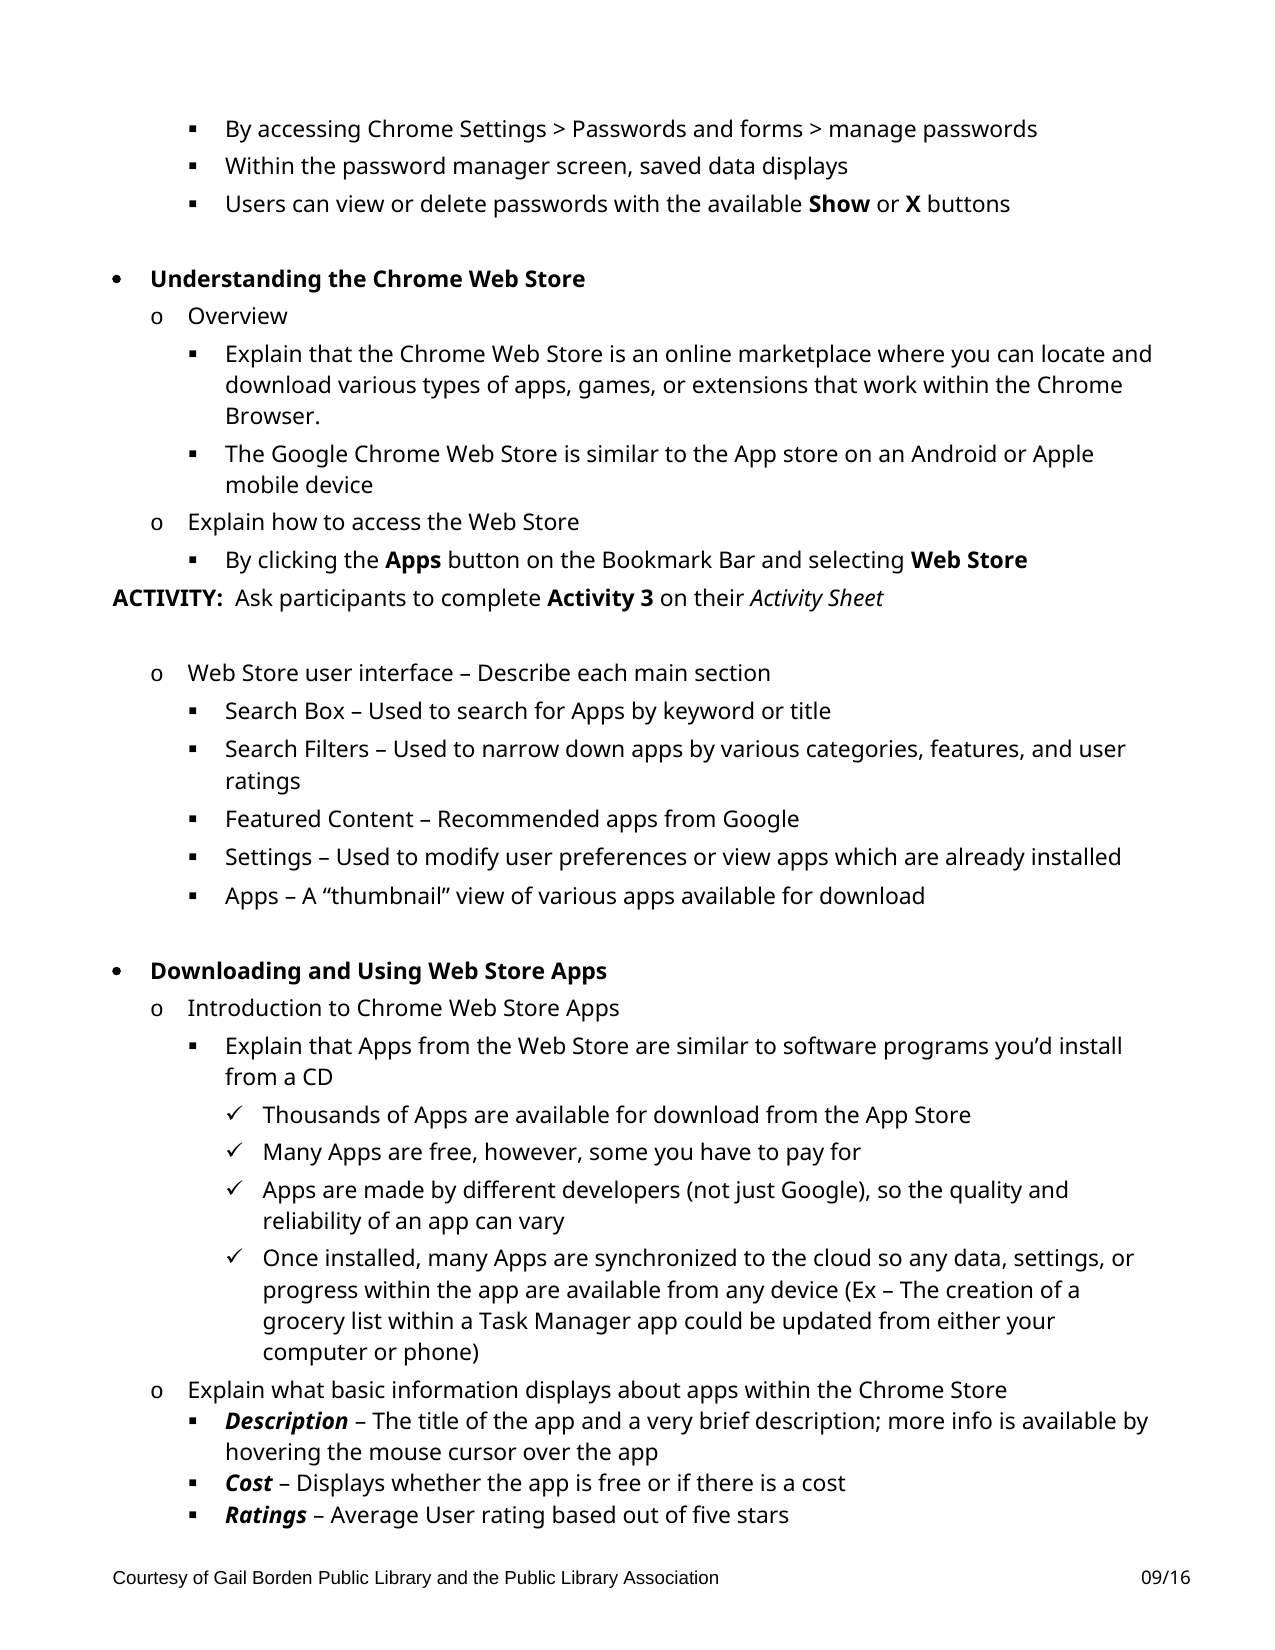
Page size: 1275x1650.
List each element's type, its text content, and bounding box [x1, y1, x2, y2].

list Apps – A “thumbnail” view of various apps available for download [187, 879, 1162, 911]
list Understanding the Chrome Web Store [112, 262, 1162, 294]
list Ratings – Average User rating based out of five stars [187, 1499, 1162, 1530]
list Explain what basic information displays about apps within the Chrome Store [150, 1373, 1162, 1405]
list Settings – Used to modify user preferences or view apps which are already installed [187, 841, 1162, 873]
list Thousands of Apps are available for download from the App Store [225, 1098, 1162, 1130]
list By accessing Chrome Settings > Passwords and forms > manage passwords [187, 112, 1162, 144]
list Search Box – Used to search for Apps by keyword or title [187, 694, 1162, 726]
list Explain that the Chrome Web Store is an online marketplace where you can locate and download various types of apps, games, or extensions that work within the Chrome Browser. [187, 338, 1162, 431]
list Featured Content – Recommended apps from Google [187, 802, 1162, 834]
list Within the password manager screen, saved data displays [187, 150, 1162, 181]
text ACTIVITY: Ask participants to complete Activity 3 on their Activity Sheet [112, 581, 1162, 613]
list Web Store user interface – Describe each main section [150, 656, 1162, 688]
list The Google Chrome Web Store is similar to the App store on an Android or Apple mobile device [187, 438, 1162, 500]
list Once installed, many Apps are synchronized to the cloud so any data, settings, or progress within the app are available from any device (Ex – The creation of a grocery list within a Task Manager app could be updated from either your computer or phone) [225, 1242, 1162, 1367]
list Explain that Apps from the Web Store are similar to software programs you’d install from a CD [187, 1030, 1162, 1092]
list Overview [150, 300, 1162, 331]
list Downloading and Using Web Store Apps [112, 955, 1162, 986]
list Explain how to access the Web Store [150, 506, 1162, 538]
list Apps are made by different developers (not just Google), so the quality and reliability of an app can vary [225, 1173, 1162, 1236]
list Many Apps are free, however, some you have to pay for [225, 1136, 1162, 1167]
list Search Filters – Used to narrow down apps by various categories, features, and user ratings [187, 732, 1162, 796]
list Users can view or delete passwords with the available Show or X buttons [187, 187, 1162, 219]
list By clicking the Apps button on the Bookmark Bar and selecting Web Store [187, 544, 1162, 575]
list Description – The title of the app and a very brief description; more info is available by hovering the mouse cursor over the app [187, 1405, 1162, 1467]
list Cost – Displays whether the app is free or if there is a cost [187, 1467, 1162, 1499]
list Introduction to Chrome Web Store Apps [150, 992, 1162, 1023]
